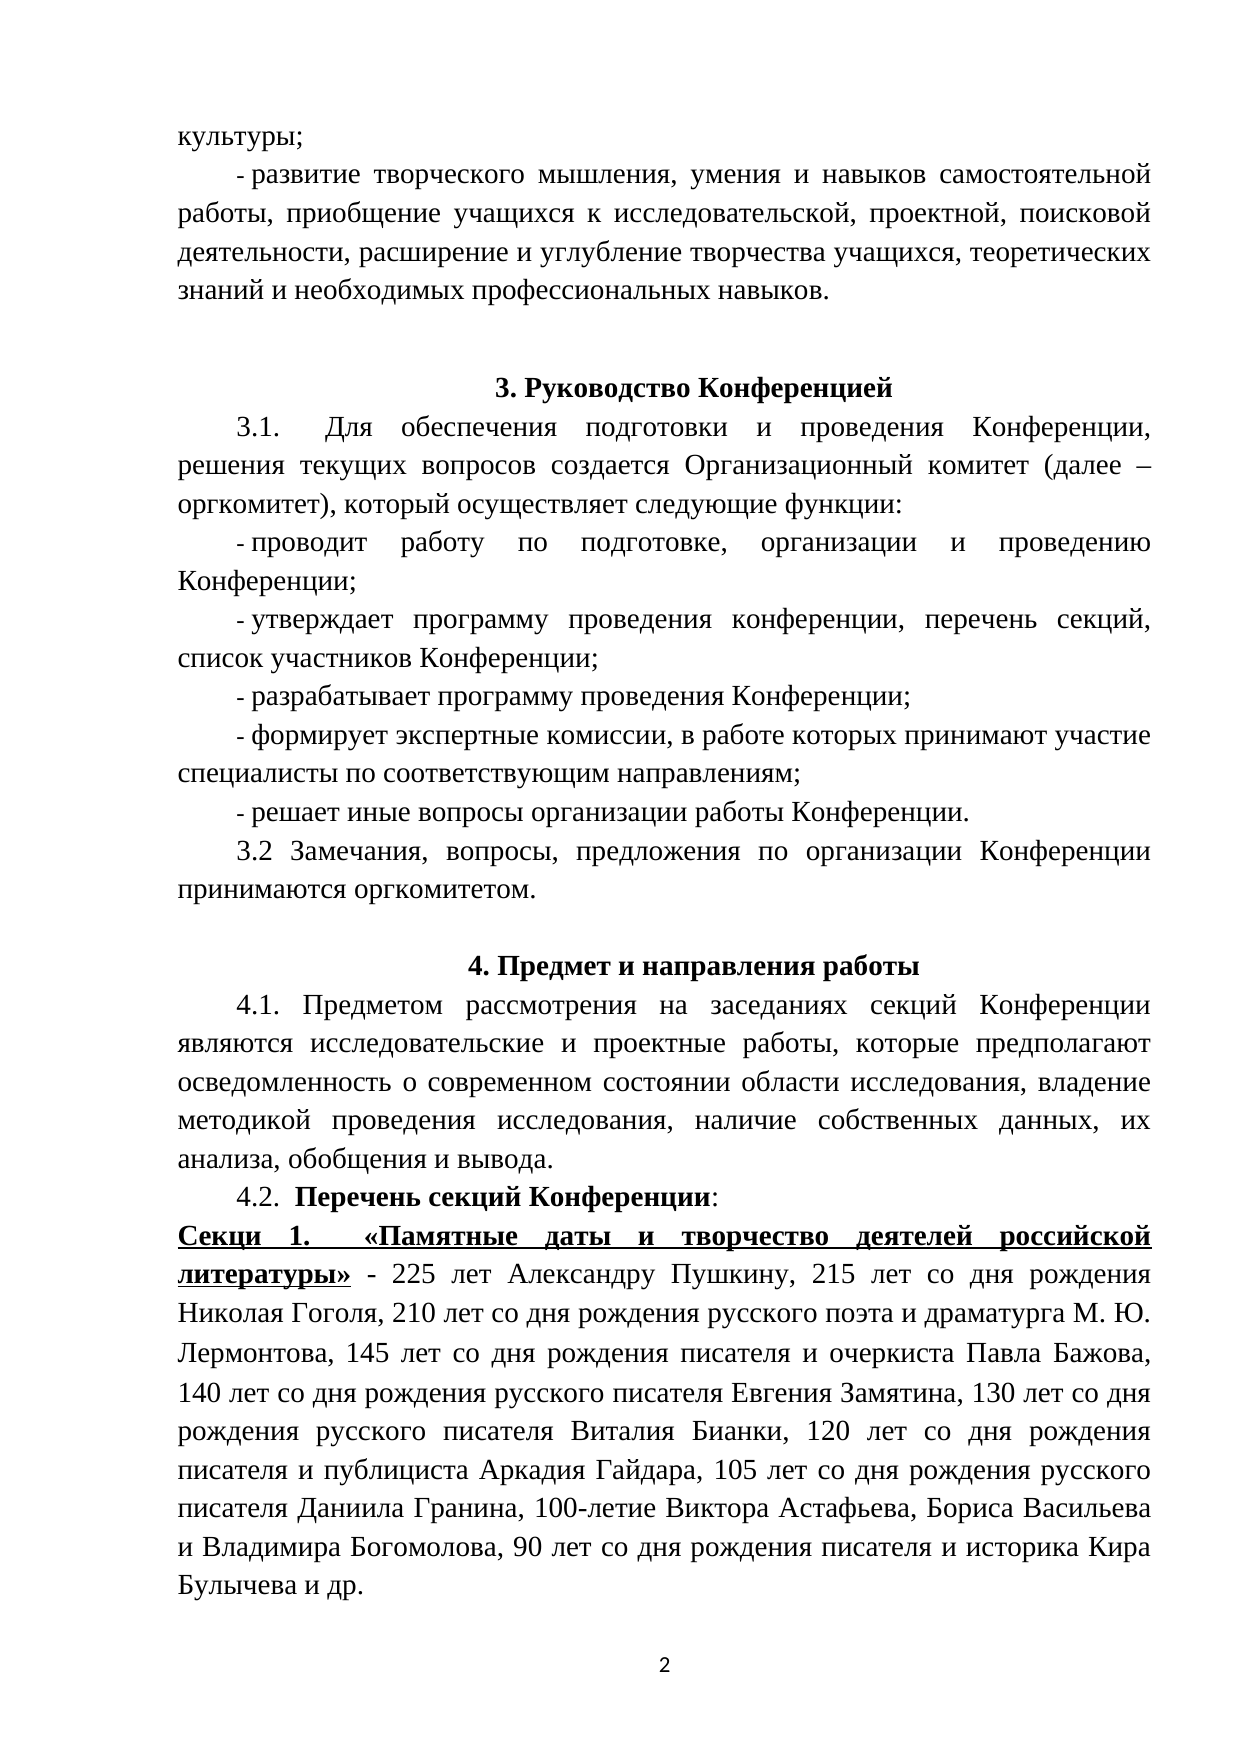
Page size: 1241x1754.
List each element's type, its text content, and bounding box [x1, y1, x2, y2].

list проводит работу по подготовке, организации и проведению Конференции; [177, 524, 1152, 596]
text 4. Предмет и направления работы [177, 948, 1152, 982]
list Для обеспечения подготовки и проведения Конференции, решения текущих вопросов создается Организационный комитет (далее – оргкомитет), который осуществляет следующие функции: [177, 409, 1152, 519]
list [177, 118, 1152, 152]
text 4.1. Предметом рассмотрения на заседаниях секций Конференции являются исследовательские и проектные работы, которые предполагают осведомленность о современном состоянии области исследования, владение методикой проведения исследования, наличие собственных данных, их анализа, обобщения и вывода. [177, 987, 1152, 1174]
text Секци 1. «Памятные даты и творчество деятелей российской литературы» - 225 лет Александру Пушкину, 215 лет со дня рождения Николая Гоголя, 210 лет со дня рождения русского поэта и драматурга М. Ю. Лермонтова, 145 лет со дня рождения писателя и очеркиста Павла Бажова, 140 лет со дня рождения русского писателя Евгения Замятина, 130 лет со дня рождения русского писателя Виталия Бианки, 120 лет со дня рождения писателя и публициста Аркадия Гайдара, 105 лет со дня рождения русского писателя Даниила Гранина, 100-летие Виктора Астафьева, Бориса Васильева и Владимира Богомолова, 90 лет со дня рождения писателя и историка Кира Булычева и др. [177, 1248, 1152, 1601]
list решает иные вопросы организации работы Конференции. [177, 794, 1152, 828]
list формирует экспертные комиссии, в работе которых принимают участие специалисты по соответствующим направлениям; [177, 717, 1152, 789]
list утверждает программу проведения конференции, перечень секций, список участников Конференции; [177, 601, 1152, 673]
text 4.2. Перечень секций Конференции: [177, 1179, 1152, 1213]
list разрабатывает программу проведения Конференции; [177, 678, 1152, 712]
text 3. Руководство Конференцией [177, 370, 1152, 404]
list развитие творческого мышления, умения и навыков самостоятельной работы, приобщение учащихся к исследовательской, проектной, поисковой деятельности, расширение и углубление творчества учащихся, теоретических знаний и необходимых профессиональных навыков. [177, 157, 1152, 306]
text 3.2 Замечания, вопросы, предложения по организации Конференции принимаются оргкомитетом. [177, 833, 1152, 905]
